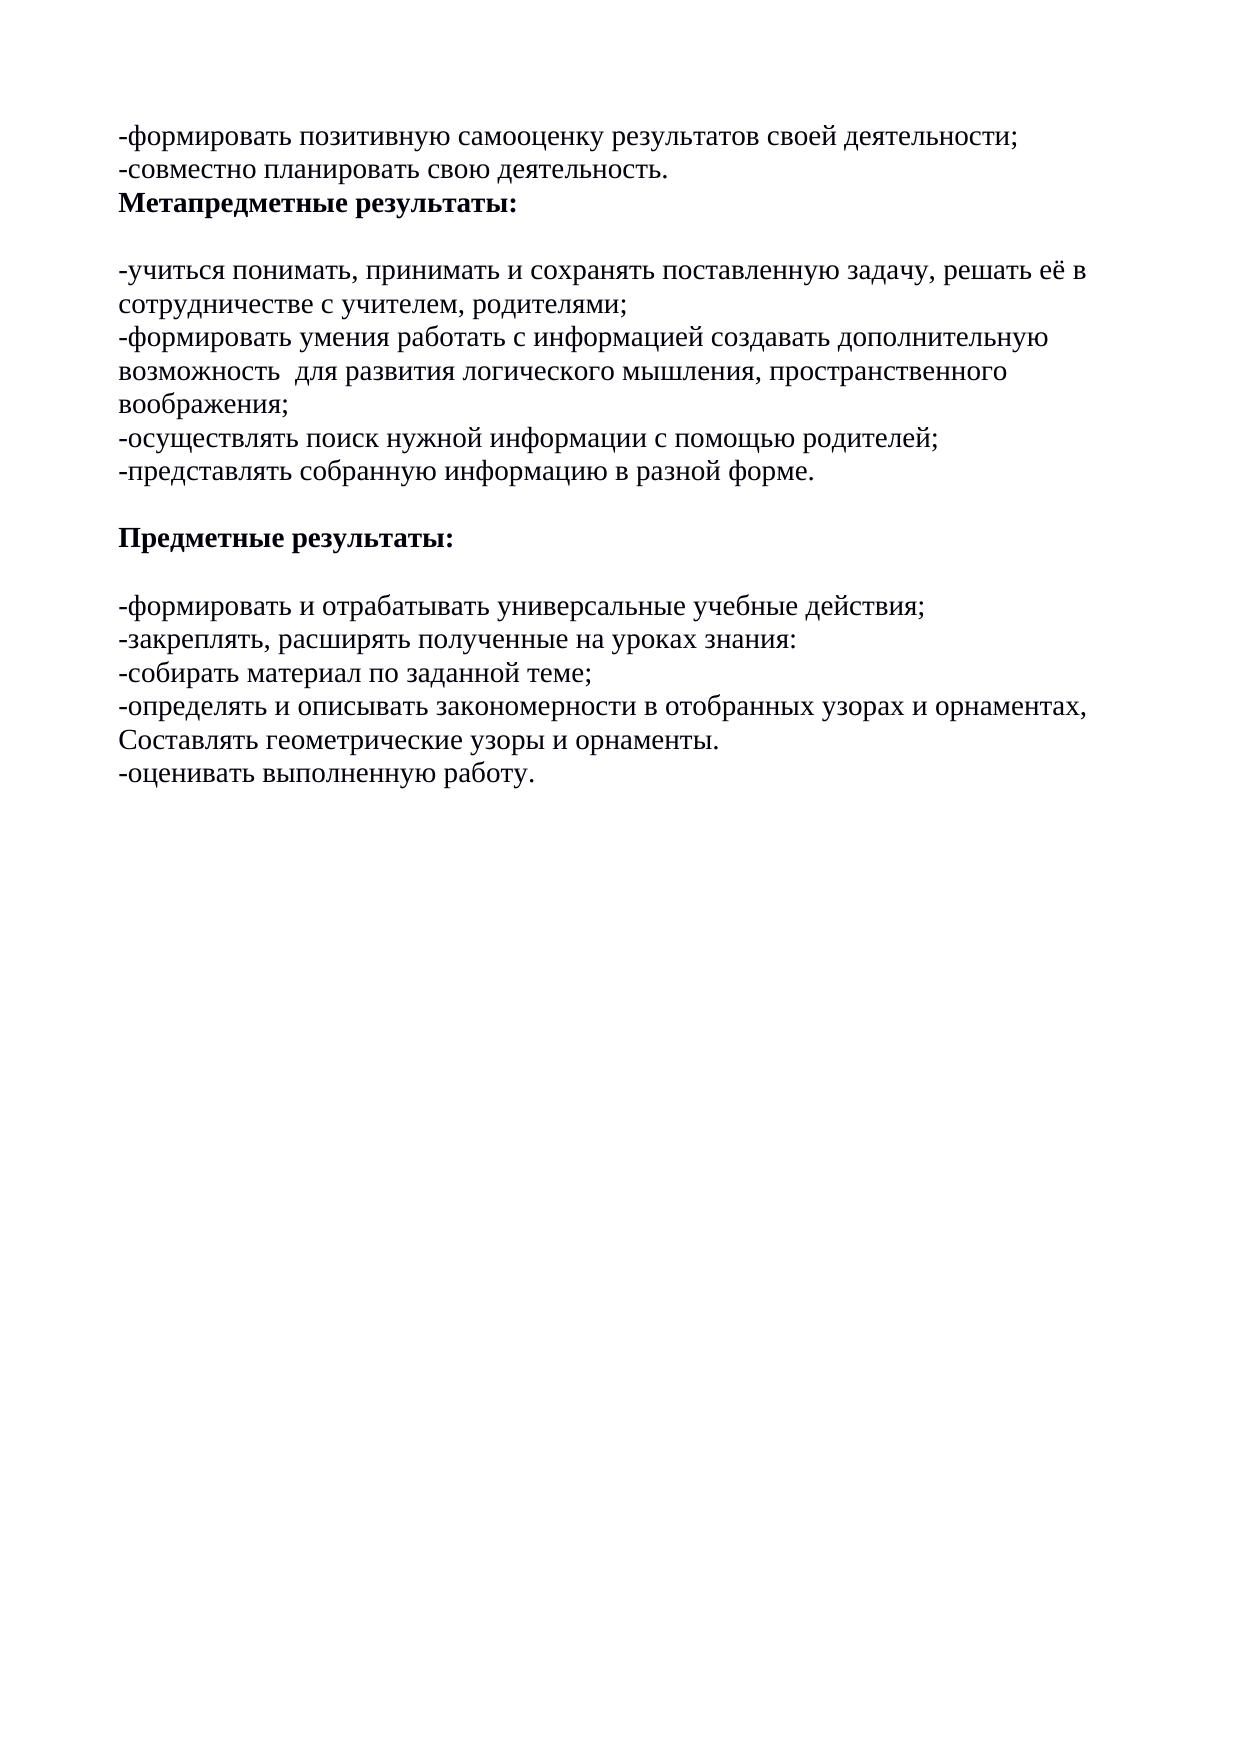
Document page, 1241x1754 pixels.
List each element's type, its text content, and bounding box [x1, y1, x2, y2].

text -закреплять, расширять полученные на уроках знания: [118, 621, 1122, 655]
text -совместно планировать свою деятельность. [118, 152, 1122, 185]
text -формировать позитивную самооценку результатов своей деятельности; [118, 118, 1122, 152]
text Предметные результаты: [118, 521, 1122, 554]
text -определять и описывать закономерности в отобранных узорах и орнаментах, Составлять геометрические узоры и орнаменты. [118, 688, 1122, 755]
text -осуществлять поиск нужной информации с помощью родителей; [118, 420, 1122, 453]
text Метапредметные результаты: [118, 185, 1122, 219]
text -собирать материал по заданной теме; [118, 655, 1122, 688]
text -оценивать выполненную работу. [118, 755, 1122, 789]
text -формировать умения работать с информацией создавать дополнительную возможность для развития логического мышления, пространственного воображения; [118, 319, 1122, 420]
text -учиться понимать, принимать и сохранять поставленную задачу, решать её в сотрудничестве с учителем, родителями; [118, 252, 1122, 319]
text -формировать и отрабатывать универсальные учебные действия; [118, 588, 1122, 621]
text -представлять собранную информацию в разной форме. [118, 453, 1122, 487]
